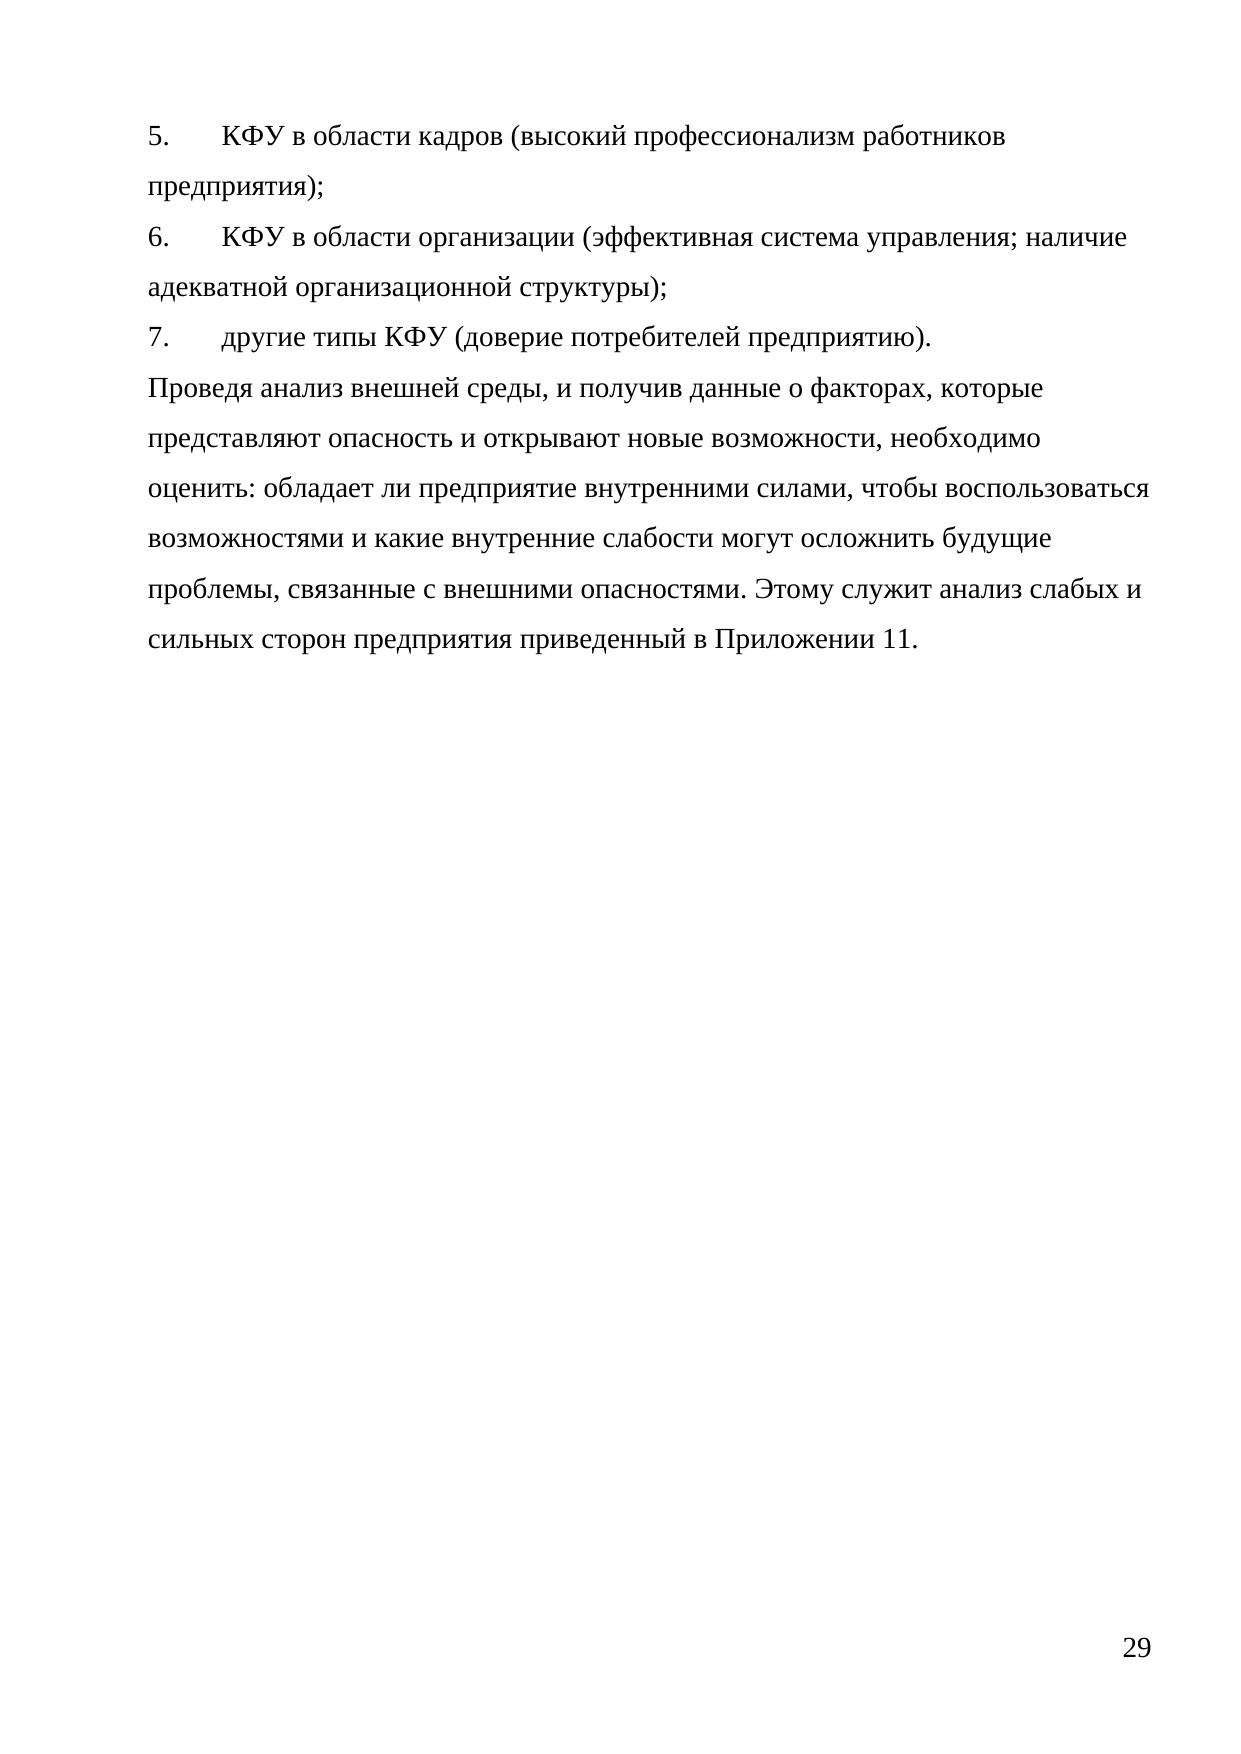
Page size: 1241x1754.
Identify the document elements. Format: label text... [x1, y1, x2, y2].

text 5. КФУ в области кадров (высокий профессионализм работников предприятия); [148, 118, 1152, 202]
text 6. КФУ в области организации (эффективная система управления; наличие адекватной организационной структуры); [148, 219, 1152, 303]
text 7. другие типы КФУ (доверие потребителей предприятию). [148, 319, 1152, 353]
text Проведя анализ внешней среды, и получив данные о факторах, которые представляют опасность и открывают новые возможности, необходимо оценить: обладает ли предприятие внутренними силами, чтобы воспользоваться возможностями и какие внутренние слабости могут осложнить будущие проблемы, связанные с внешними опасностями. Этому служит анализ слабых и сильных сторон предприятия приведенный в Приложении 11. [148, 370, 1152, 655]
